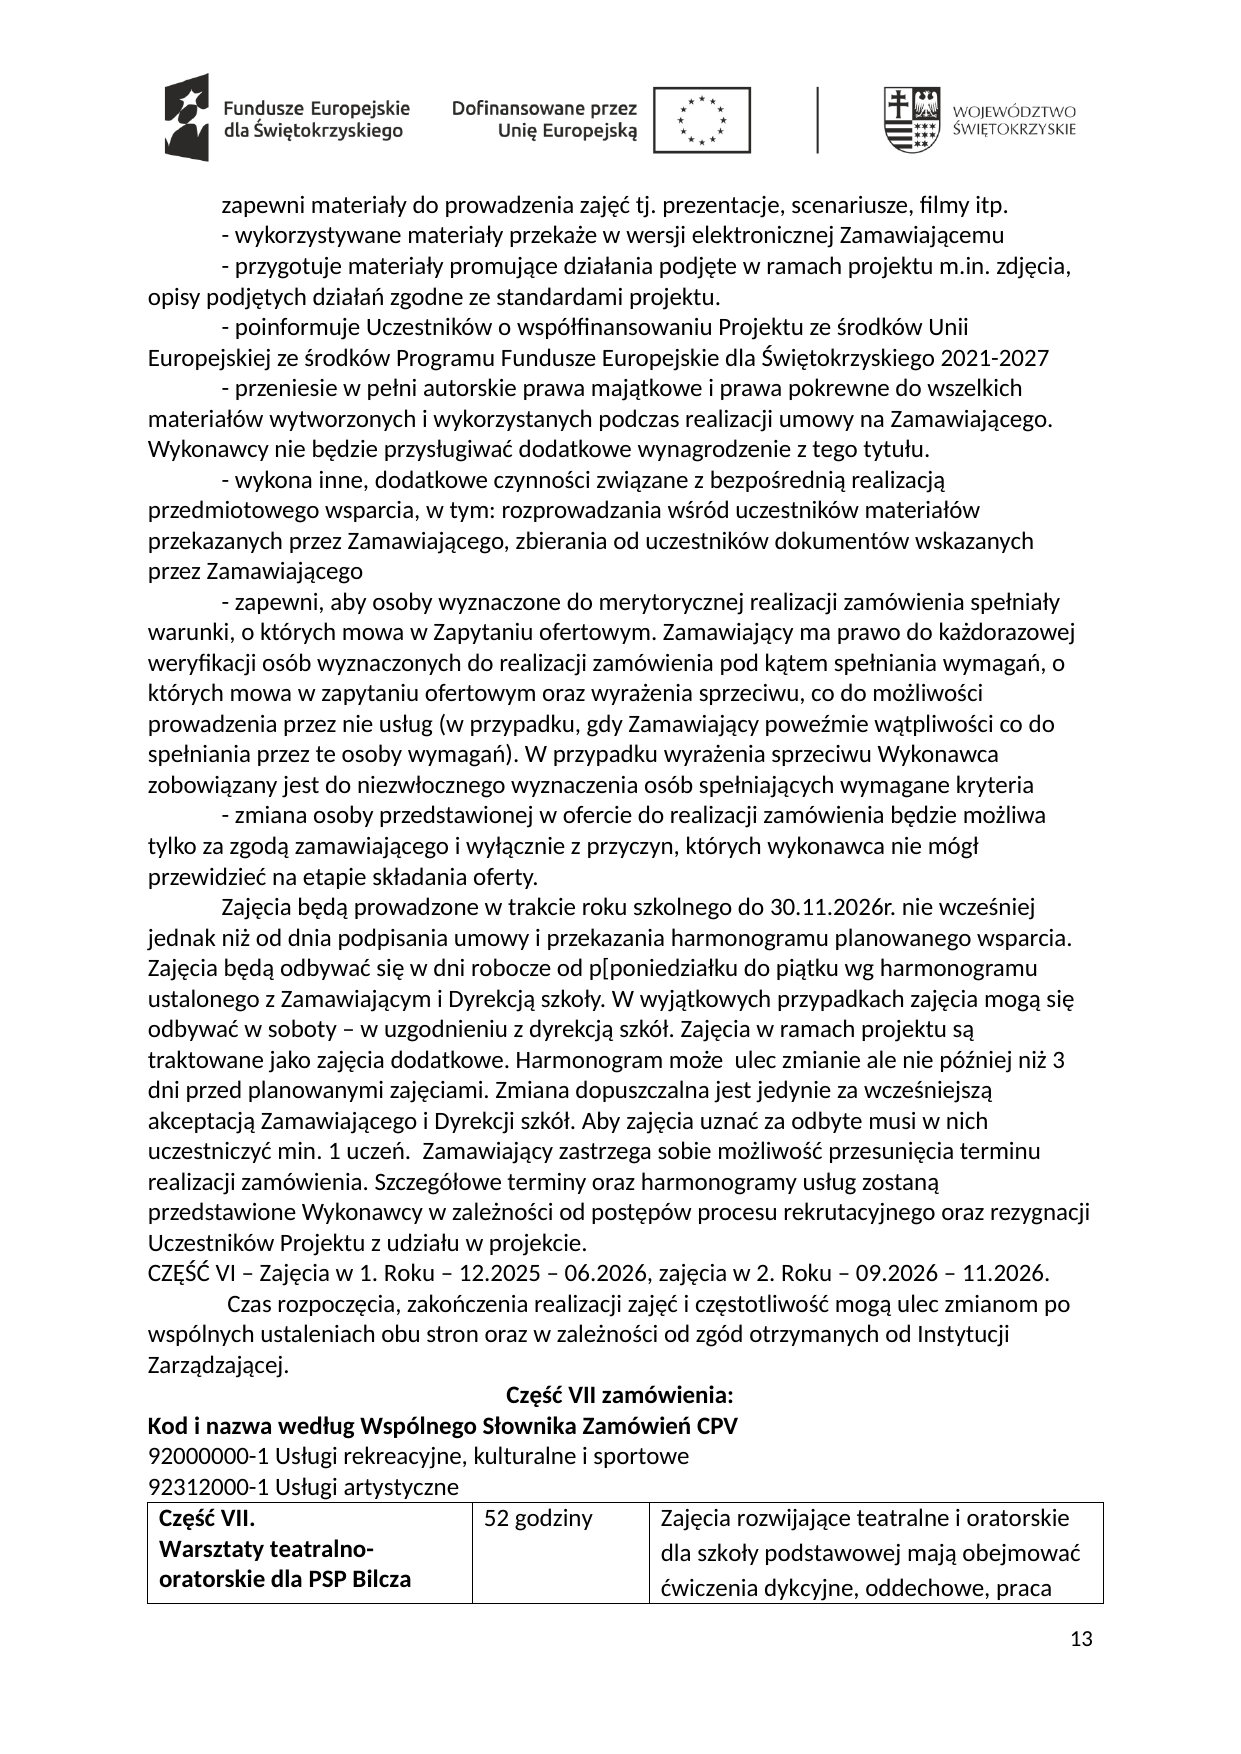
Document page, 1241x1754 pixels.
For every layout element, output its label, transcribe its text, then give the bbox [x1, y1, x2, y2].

list - poinformuje Uczestników o współfinansowaniu Projektu ze środków Unii Europejskiej ze środków Programu Fundusze Europejskie dla Świętokrzyskiego 2021-2027 [148, 311, 1093, 372]
text CZĘŚĆ VI – Zajęcia w 1. Roku – 12.2025 – 06.2026, zajęcia w 2. Roku – 09.2026 – 11.2026. [148, 1257, 1093, 1288]
table_header 52 godziny [473, 1503, 649, 1603]
list Zajęcia będą prowadzone w trakcie roku szkolnego do 30.11.2026r. nie wcześniej jednak niż od dnia podpisania umowy i przekazania harmonogramu planowanego wsparcia. Zajęcia będą odbywać się w dni robocze od p[poniedziałku do piątku wg harmonogramu ustalonego z Zamawiającym i Dyrekcją szkoły. W wyjątkowych przypadkach zajęcia mogą się odbywać w soboty – w uzgodnieniu z dyrekcją szkół. Zajęcia w ramach projektu są traktowane jako zajęcia dodatkowe. Harmonogram może ulec zmianie ale nie później niż 3 dni przed planowanymi zajęciami. Zmiana dopuszczalna jest jedynie za wcześniejszą akceptacją Zamawiającego i Dyrekcji szkół. Aby zajęcia uznać za odbyte musi w nich uczestniczyć min. 1 uczeń. Zamawiający zastrzega sobie możliwość przesunięcia terminu realizacji zamówienia. Szczegółowe terminy oraz harmonogramy usług zostaną przedstawione Wykonawcy w zależności od postępów procesu rekrutacyjnego oraz rezygnacji Uczestników Projektu z udziału w projekcie. [148, 891, 1093, 1257]
list - przygotuje materiały promujące działania podjęte w ramach projektu m.in. zdjęcia, opisy podjętych działań zgodne ze standardami projektu. [148, 250, 1093, 311]
list - zapewni, aby osoby wyznaczone do merytorycznej realizacji zamówienia spełniały warunki, o których mowa w Zapytaniu ofertowym. Zamawiający ma prawo do każdorazowej weryfikacji osób wyznaczonych do realizacji zamówienia pod kątem spełniania wymagań, o których mowa w zapytaniu ofertowym oraz wyrażenia sprzeciwu, co do możliwości prowadzenia przez nie usług (w przypadku, gdy Zamawiający poweźmie wątpliwości co do spełniania przez te osoby wymagań). W przypadku wyrażenia sprzeciwu Wykonawca zobowiązany jest do niezwłocznego wyznaczenia osób spełniających wymagane kryteria [148, 586, 1093, 799]
text Część VII zamówienia: [148, 1379, 1093, 1410]
list - przeniesie w pełni autorskie prawa majątkowe i prawa pokrewne do wszelkich materiałów wytworzonych i wykorzystanych podczas realizacji umowy na Zamawiającego. Wykonawcy nie będzie przysługiwać dodatkowe wynagrodzenie z tego tytułu. [148, 372, 1093, 464]
table_header Część VII. Warsztaty teatralno-oratorskie dla PSP Bilcza [148, 1503, 472, 1603]
list - zmiana osoby przedstawionej w ofercie do realizacji zamówienia będzie możliwa tylko za zgodą zamawiającego i wyłącznie z przyczyn, których wykonawca nie mógł przewidzieć na etapie składania oferty. [148, 799, 1093, 891]
text 92312000-1 Usługi artystyczne [148, 1471, 1093, 1502]
subtitle 92000000-1 Usługi rekreacyjne, kulturalne i sportowe [148, 1441, 1093, 1471]
list Czas rozpoczęcia, zakończenia realizacji zajęć i częstotliwość mogą ulec zmianom po wspólnych ustaleniach obu stron oraz w zależności od zgód otrzymanych od Instytucji Zarządzającej. [148, 1288, 1093, 1379]
list zapewni materiały do prowadzenia zajęć tj. prezentacje, scenariusze, filmy itp. [148, 189, 1093, 220]
text Kod i nazwa według Wspólnego Słownika Zamówień CPV [148, 1410, 1093, 1441]
picture [164, 73, 1076, 162]
list - wykorzystywane materiały przekaże w wersji elektronicznej Zamawiającemu [148, 220, 1093, 250]
list - wykona inne, dodatkowe czynności związane z bezpośrednią realizacją przedmiotowego wsparcia, w tym: rozprowadzania wśród uczestników materiałów przekazanych przez Zamawiającego, zbierania od uczestników dokumentów wskazanych przez Zamawiającego [148, 464, 1093, 586]
